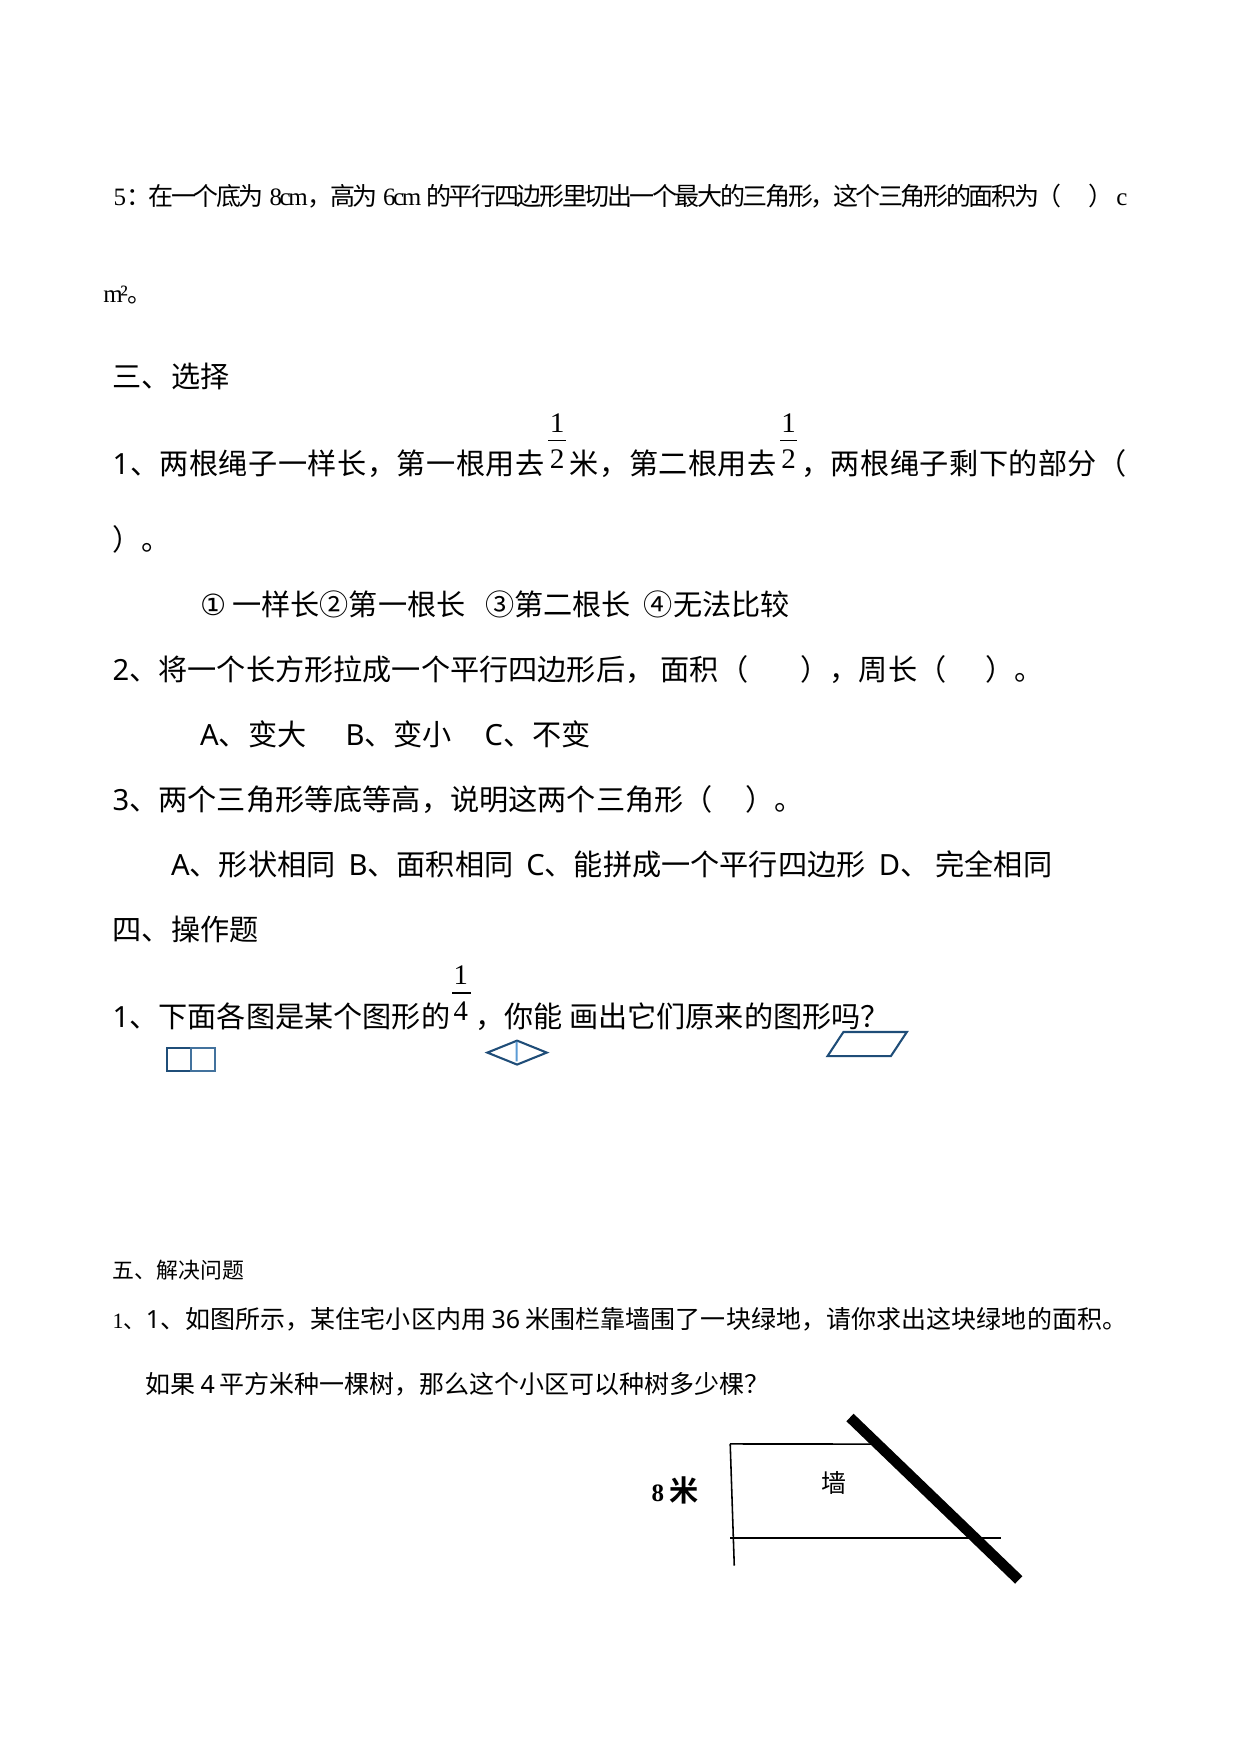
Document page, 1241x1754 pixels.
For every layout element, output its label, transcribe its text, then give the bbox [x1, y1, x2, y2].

text A、变大 B、变小 C、不变 [112, 700, 1128, 765]
text 1、下面各图是某个图形的，你能 画出它们原来的图形吗？ [112, 960, 1128, 1058]
text 2、将一个长方形拉成一个平行四边形后， 面积（ ），周长（ ）。 [112, 635, 1128, 700]
text 三、选择 [112, 343, 1128, 408]
text 1、两根绳子一样长，第一根用去米，第二根用去，两根绳子剩下的部分（ ）。 [112, 408, 1128, 570]
text 1、1、如图所示，某住宅小区内用36米围栏靠墙围了一块绿地，请你求出这块绿地的面积。如果4平方米种一棵树，那么这个小区可以种树多少棵？ [112, 1285, 1128, 1415]
text ①一样长②第一根长 ③第二根长 ④无法比较 [112, 570, 1128, 635]
text 四、操作题 [112, 895, 1128, 960]
text 3、两个三角形等底等高，说明这两个三角形（ ）。 [112, 765, 1128, 830]
text 5：在一个底为8cm，高为6cm的平行四边形里切出一个最大的三角形，这个三角形的面积为（ ）c m²。 [103, 162, 1128, 324]
text 五、解决问题 [112, 1253, 1128, 1285]
text A、形状相同 B、面积相同 C、能拼成一个平行四边形 D、 完全相同 [112, 830, 1128, 895]
